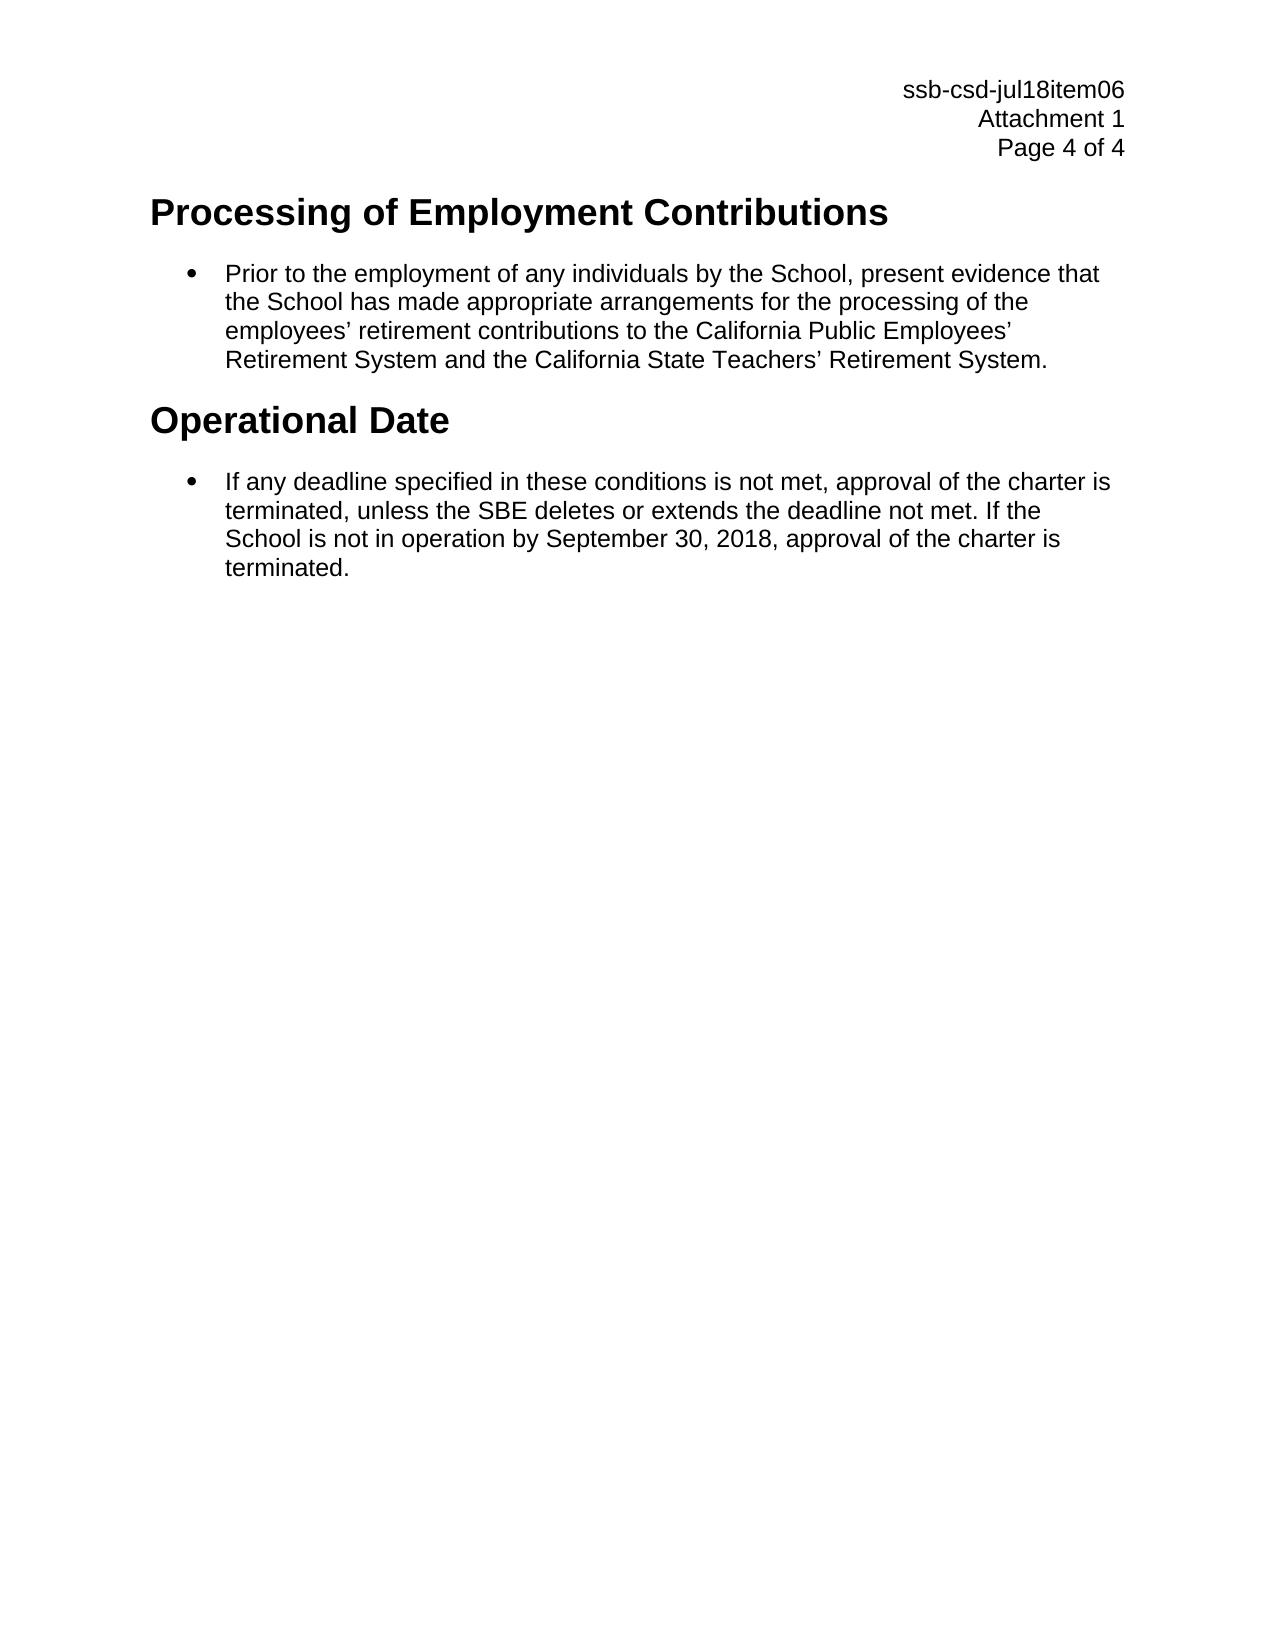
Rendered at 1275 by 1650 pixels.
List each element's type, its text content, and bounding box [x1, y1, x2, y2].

list If any deadline specified in these conditions is not met, approval of the charter is terminated, unless the SBE deletes or extends the deadline not met. If the School is not in operation by September 30, 2018, approval of the charter is terminated. [187, 467, 1125, 582]
list Prior to the employment of any individuals by the School, present evidence that the School has made appropriate arrangements for the processing of the employees’ retirement contributions to the California Public Employees’ Retirement System and the California State Teachers’ Retirement System. [187, 258, 1125, 374]
subtitle Operational Date [150, 399, 1125, 442]
subtitle Processing of Employment Contributions [150, 190, 1125, 233]
